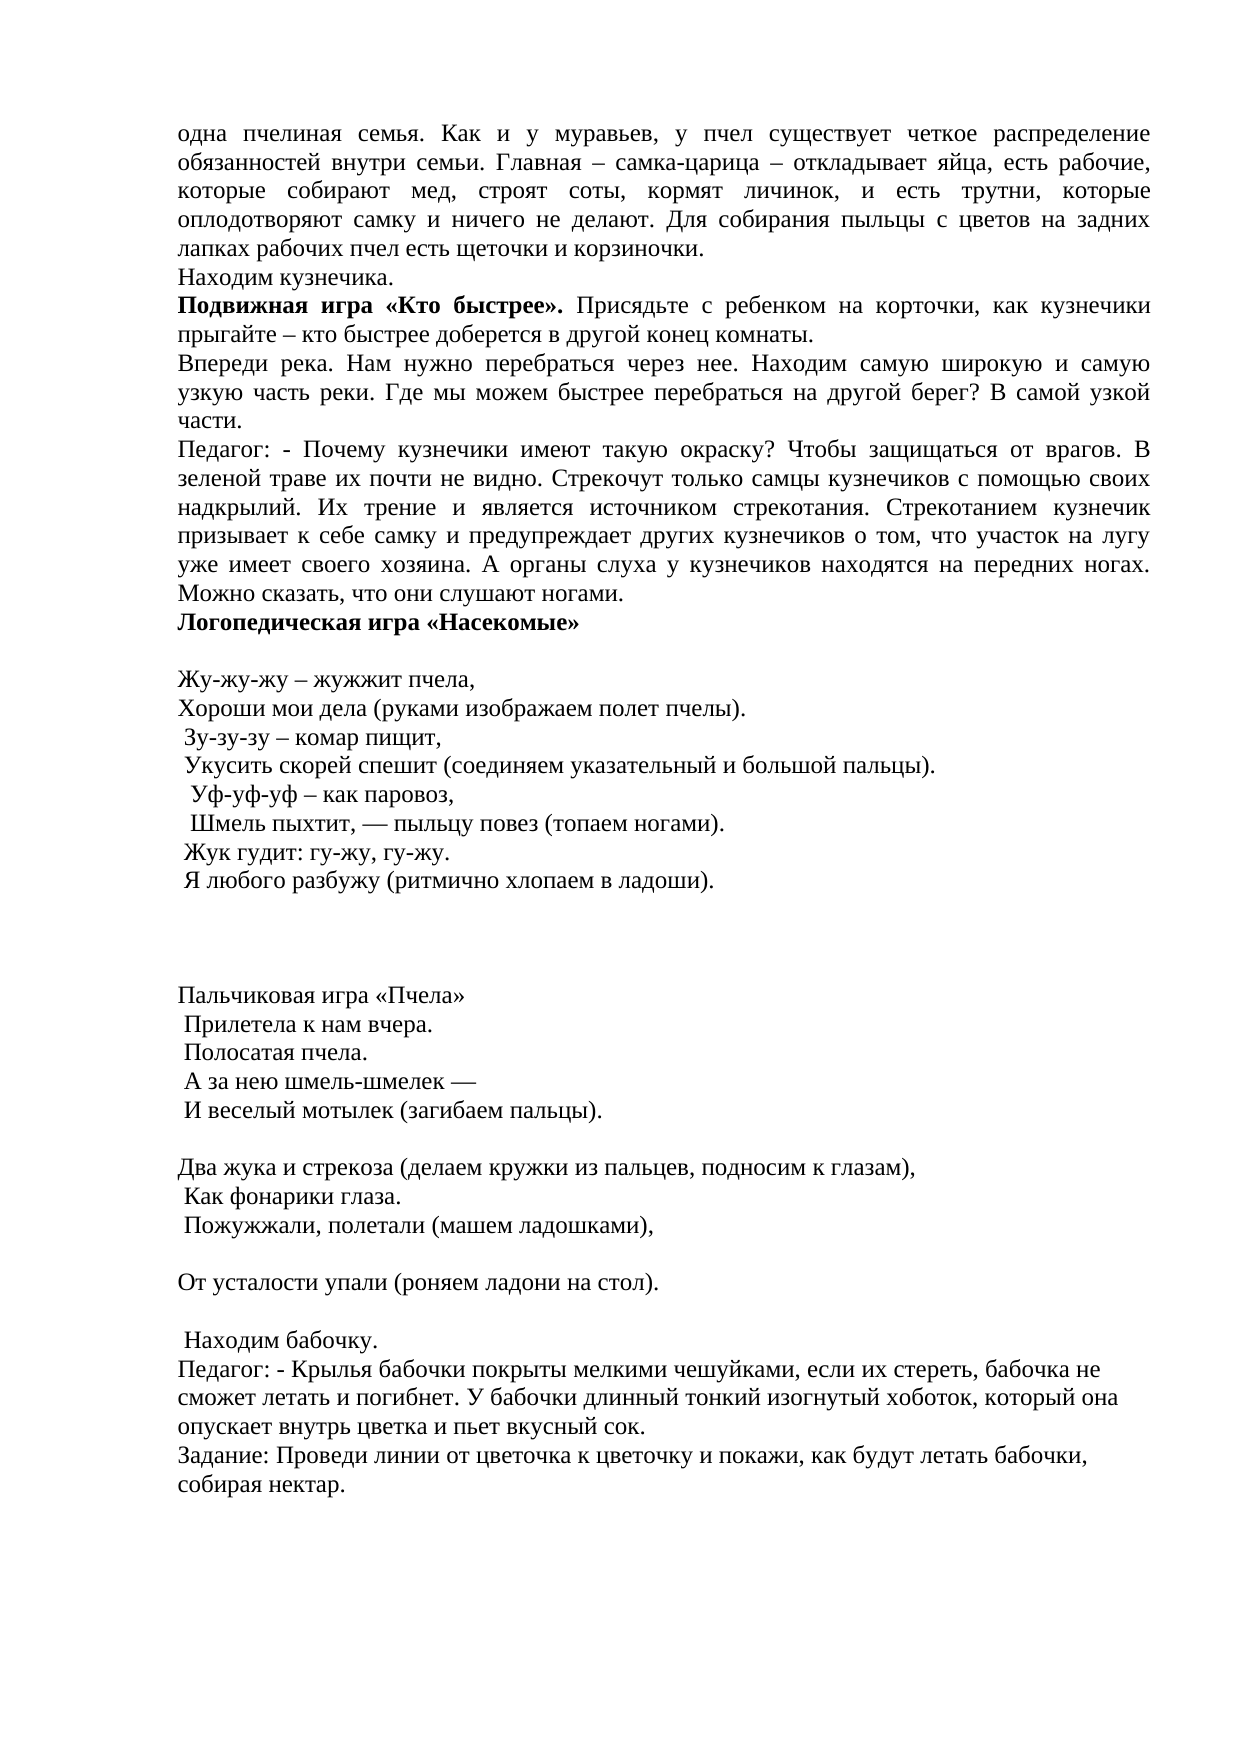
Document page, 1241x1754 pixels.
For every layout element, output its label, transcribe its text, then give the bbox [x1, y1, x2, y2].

text Хороши мои дела (руками изображаем полет пчелы). [177, 693, 1152, 722]
text Находим бабочку. [177, 1325, 1152, 1354]
text Педагог: - Крылья бабочки покрыты мелкими чешуйками, если их стереть, бабочка не сможет летать и погибнет. У бабочки длинный тонкий изогнутый хоботок, который она опускает внутрь цветка и пьет вкусный сок. [177, 1354, 1152, 1440]
text Подвижная игра «Кто быстрее». Присядьте с ребенком на корточки, как кузнечики прыгайте – кто быстрее доберется в другой конец комнаты. [177, 291, 1152, 348]
text Зу-зу-зу – комар пищит, [177, 722, 1152, 751]
text Педагог: - Почему кузнечики имеют такую окраску? Чтобы защищаться от врагов. В зеленой траве их почти не видно. Стрекочут только самцы кузнечиков с помощью своих надкрылий. Их трение и является источником стрекотания. Стрекотанием кузнечик призывает к себе самку и предупреждает других кузнечиков о том, что участок на лугу уже имеет своего хозяина. А органы слуха у кузнечиков находятся на передних ногах. Можно сказать, что они слушают ногами. [177, 434, 1152, 607]
text И веселый мотылек (загибаем пальцы). [177, 1095, 1152, 1124]
text Находим кузнечика. [177, 262, 1152, 291]
text Логопедическая игра «Насекомые» [177, 607, 1152, 636]
text Жу-жу-жу – жужжит пчела, [177, 664, 1152, 693]
text Укусить скорей спешит (соединяем указательный и большой пальцы). [177, 751, 1152, 779]
text Пальчиковая игра «Пчела» [177, 980, 1152, 1009]
text От усталости упали (роняем ладони на стол). [177, 1267, 1152, 1296]
text Шмель пыхтит, — пыльцу повез (топаем ногами). [177, 808, 1152, 837]
text Полосатая пчела. [177, 1037, 1152, 1066]
text Уф-уф-уф – как паровоз, [177, 779, 1152, 808]
text Я любого разбужу (ритмично хлопаем в ладоши). [177, 866, 1152, 894]
text Два жука и стрекоза (делаем кружки из пальцев, подносим к глазам), [177, 1152, 1152, 1181]
text Жук гудит: гу-жу, гу-жу. [177, 837, 1152, 866]
text А за нею шмель-шмелек — [177, 1066, 1152, 1095]
text Как фонарики глаза. [177, 1181, 1152, 1210]
text Впереди река. Нам нужно перебраться через нее. Находим самую широкую и самую узкую часть реки. Где мы можем быстрее перебраться на другой берег? В самой узкой части. [177, 348, 1152, 434]
text Прилетела к нам вчера. [177, 1009, 1152, 1037]
text Задание: Проведи линии от цветочка к цветочку и покажи, как будут летать бабочки, собирая нектар. [177, 1440, 1152, 1497]
text Пожужжали, полетали (машем ладошками), [177, 1210, 1152, 1239]
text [177, 118, 1152, 262]
